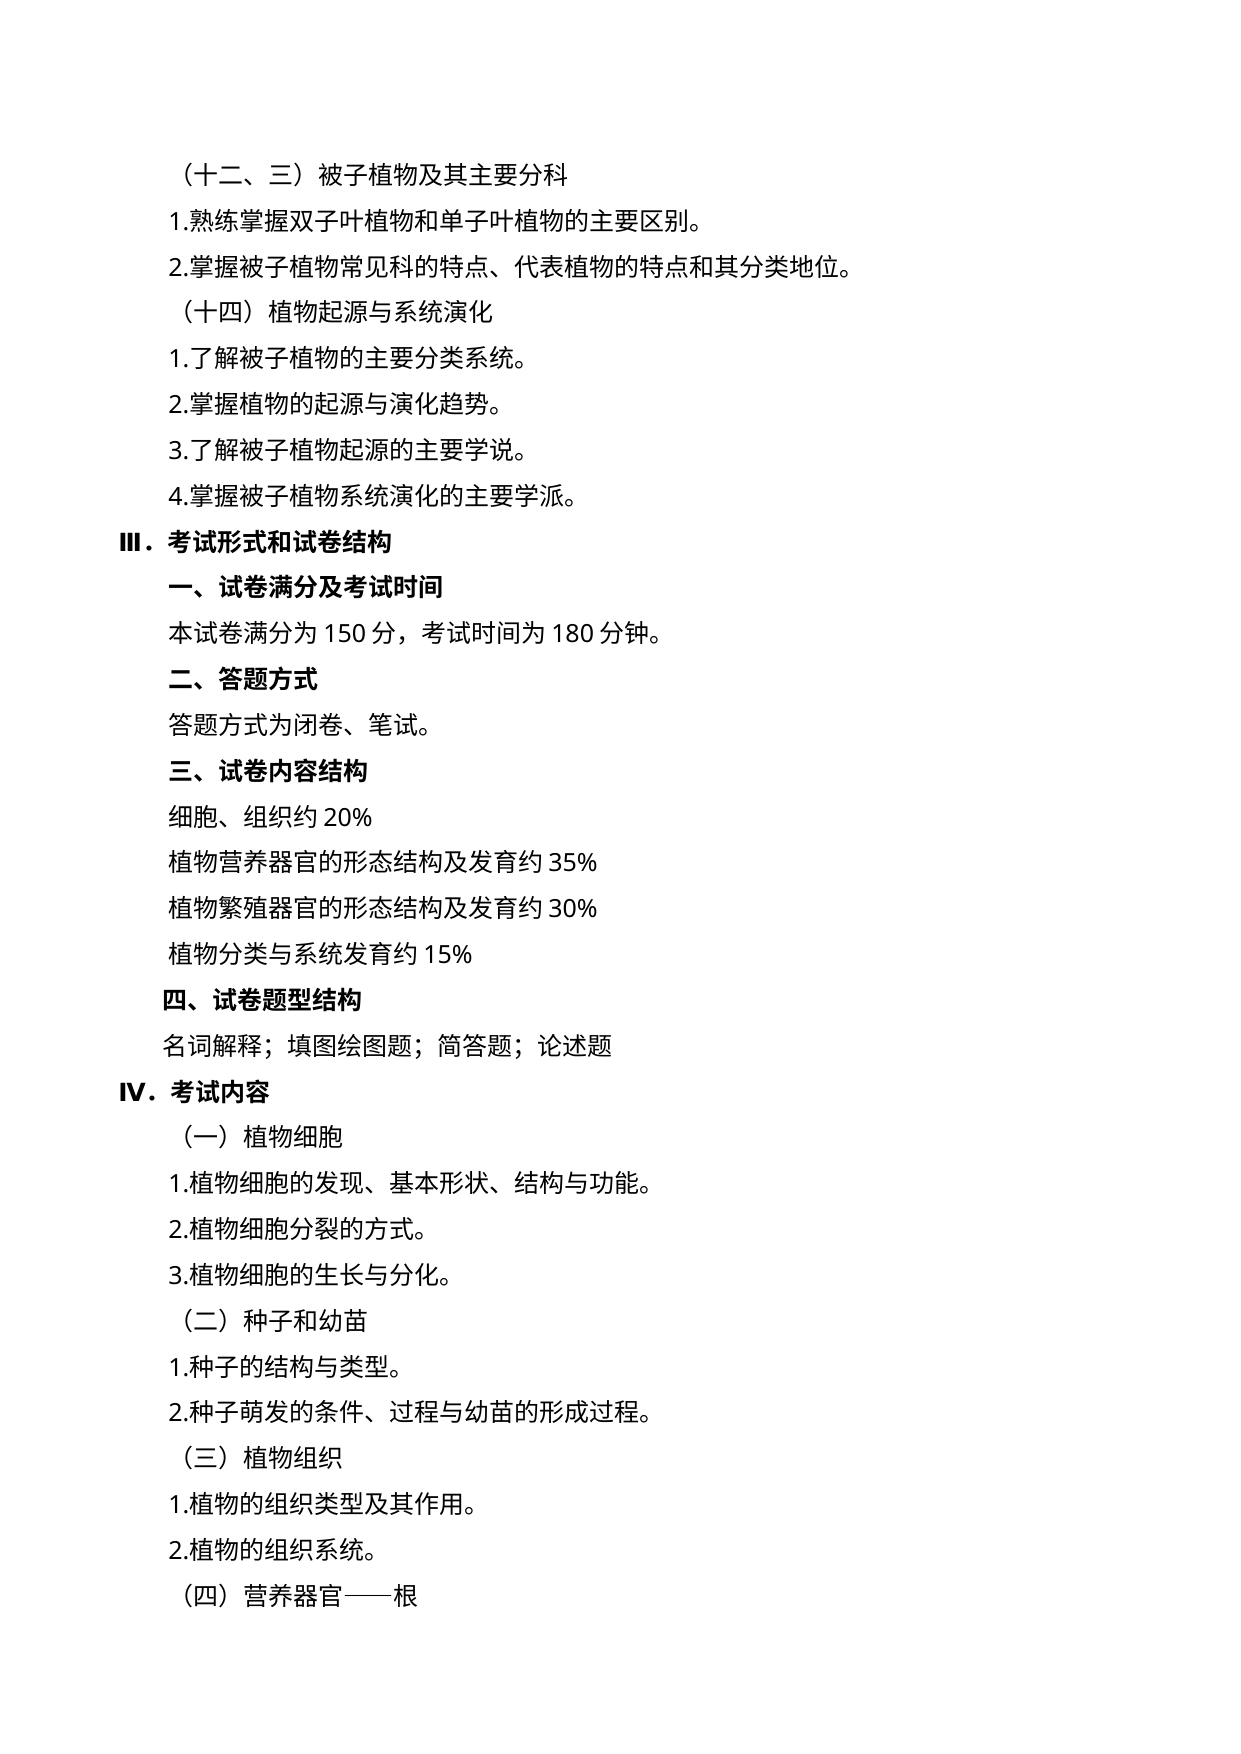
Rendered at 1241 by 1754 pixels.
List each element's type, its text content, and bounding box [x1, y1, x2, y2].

text 1.了解被子植物的主要分类系统。 [118, 331, 1122, 377]
text 本试卷满分为150分，考试时间为180分钟。 [118, 606, 1122, 652]
text （十二、三）被子植物及其主要分科 [118, 148, 1122, 193]
text （一）植物细胞 [118, 1110, 1122, 1156]
text 4.掌握被子植物系统演化的主要学派。 [118, 468, 1122, 514]
text 2.掌握被子植物常见科的特点、代表植物的特点和其分类地位。 [118, 239, 1122, 285]
text 1.熟练掌握双子叶植物和单子叶植物的主要区别。 [118, 193, 1122, 239]
text 名词解释；填图绘图题；简答题；论述题 [118, 1018, 1122, 1064]
text 四、试卷题型结构 [118, 973, 1122, 1018]
text （三）植物组织 [118, 1431, 1122, 1477]
text 二、答题方式 [118, 652, 1122, 698]
text 答题方式为闭卷、笔试。 [118, 698, 1122, 743]
text 植物繁殖器官的形态结构及发育约30% [118, 881, 1122, 927]
text Ⅳ．考试内容 [118, 1064, 1122, 1110]
text 3.了解被子植物起源的主要学说。 [118, 423, 1122, 468]
text （十四）植物起源与系统演化 [118, 285, 1122, 331]
text 3.植物细胞的生长与分化。 [118, 1248, 1122, 1293]
text （四）营养器官——根 [118, 1568, 1122, 1614]
text （二）种子和幼苗 [118, 1293, 1122, 1339]
text 植物分类与系统发育约15% [118, 927, 1122, 973]
text 2.种子萌发的条件、过程与幼苗的形成过程。 [118, 1385, 1122, 1431]
text Ⅲ．考试形式和试卷结构 [118, 514, 1122, 560]
text 2.掌握植物的起源与演化趋势。 [118, 377, 1122, 423]
text 植物营养器官的形态结构及发育约35% [118, 835, 1122, 881]
text 细胞、组织约20% [118, 789, 1122, 835]
text 2.植物细胞分裂的方式。 [118, 1202, 1122, 1248]
text 1.植物的组织类型及其作用。 [118, 1477, 1122, 1523]
text 三、试卷内容结构 [118, 743, 1122, 789]
text 一、试卷满分及考试时间 [118, 560, 1122, 606]
text 1.种子的结构与类型。 [118, 1339, 1122, 1385]
text 1.植物细胞的发现、基本形状、结构与功能。 [118, 1156, 1122, 1202]
text 2.植物的组织系统。 [118, 1523, 1122, 1568]
